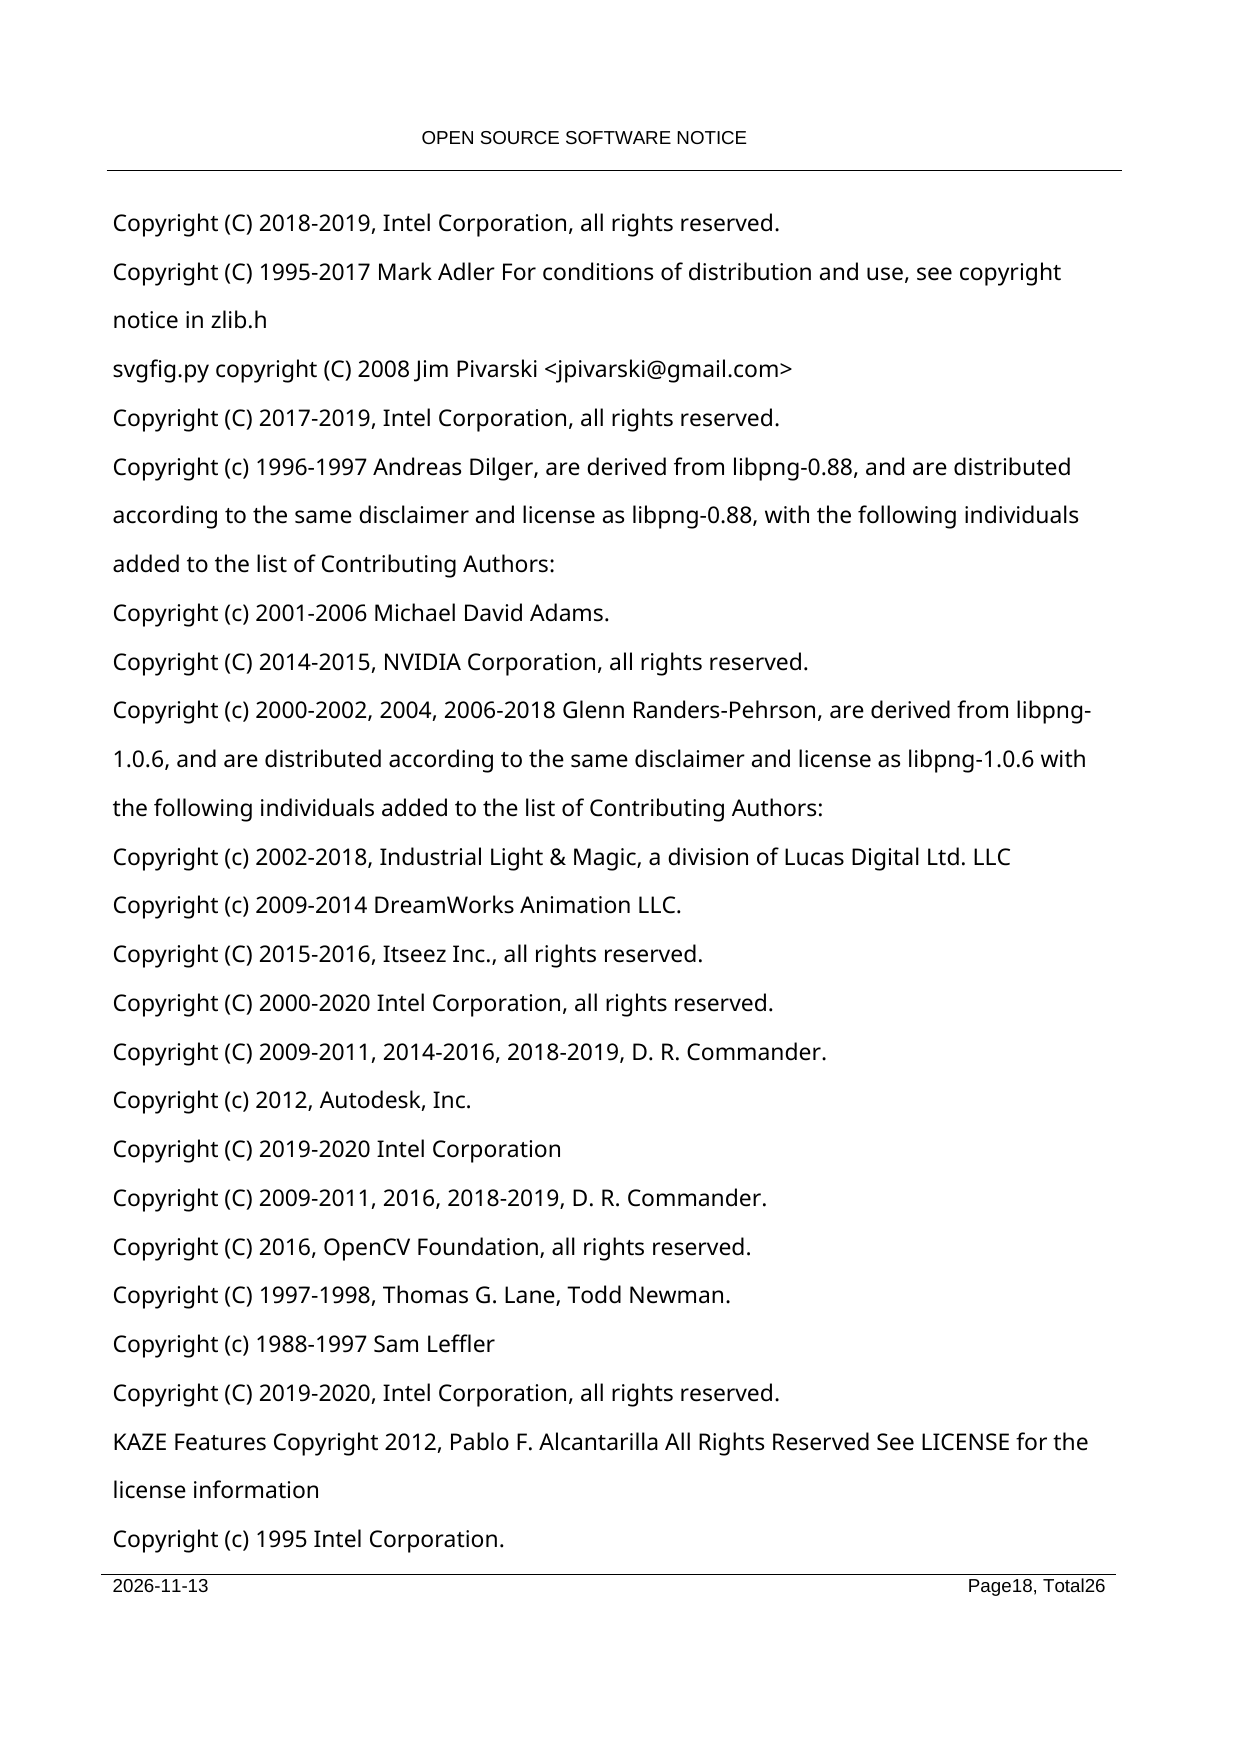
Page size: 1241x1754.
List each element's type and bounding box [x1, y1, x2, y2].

text [112, 206, 1128, 1555]
